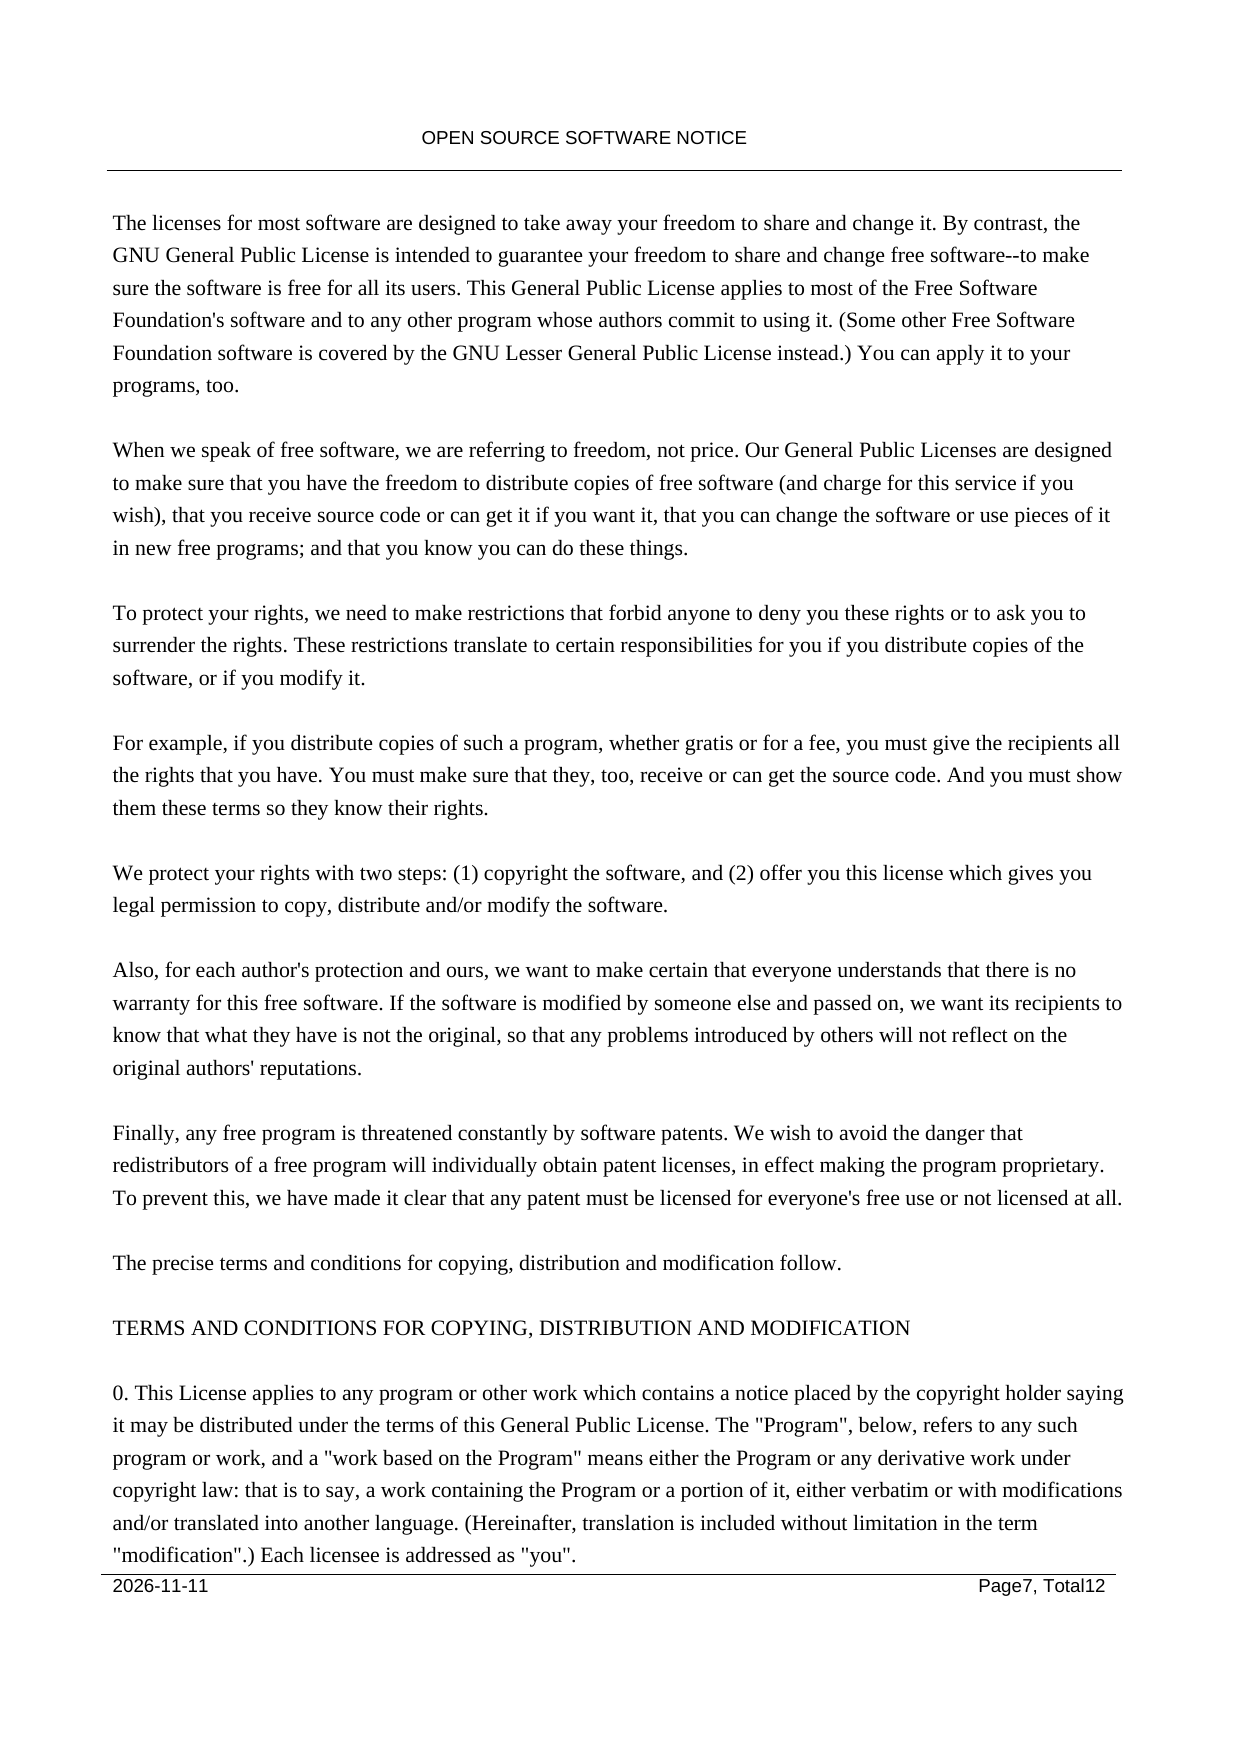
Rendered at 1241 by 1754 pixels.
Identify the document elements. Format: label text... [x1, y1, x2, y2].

text Finally, any free program is threatened constantly by software patents. We wish to avoid the danger that redistributors of a free program will individually obtain patent licenses, in effect making the program proprietary. To prevent this, we have made it clear that any patent must be licensed for everyone's free use or not licensed at all. [112, 1116, 1128, 1214]
text Also, for each author's protection and ours, we want to make certain that everyone understands that there is no warranty for this free software. If the software is modified by someone else and passed on, we want its recipients to know that what they have is not the original, so that any problems introduced by others will not reflect on the original authors' reputations. [112, 954, 1128, 1084]
text For example, if you distribute copies of such a program, whether gratis or for a fee, you must give the recipients all the rights that you have. You must make sure that they, too, receive or can get the source code. And you must show them these terms so they know their rights. [112, 726, 1128, 824]
text 0. This License applies to any program or other work which contains a notice placed by the copyright holder saying it may be distributed under the terms of this General Public License. The "Program", below, refers to any such program or work, and a "work based on the Program" means either the Program or any derivative work under copyright law: that is to say, a work containing the Program or a portion of it, either verbatim or with modifications and/or translated into another language. (Hereinafter, translation is included without limitation in the term "modification".) Each licensee is addressed as "you". [112, 1376, 1128, 1571]
text We protect your rights with two steps: (1) copyright the software, and (2) offer you this license which gives you legal permission to copy, distribute and/or modify the software. [112, 856, 1128, 921]
text The precise terms and conditions for copying, distribution and modification follow. [112, 1246, 1128, 1279]
text When we speak of free software, we are referring to freedom, not price. Our General Public Licenses are designed to make sure that you have the freedom to distribute copies of free software (and charge for this service if you wish), that you receive source code or can get it if you want it, that you can change the software or use pieces of it in new free programs; and that you know you can do these things. [112, 434, 1128, 564]
text TERMS AND CONDITIONS FOR COPYING, DISTRIBUTION AND MODIFICATION [112, 1311, 1128, 1344]
text To protect your rights, we need to make restrictions that forbid anyone to deny you these rights or to ask you to surrender the rights. These restrictions translate to certain responsibilities for you if you distribute copies of the software, or if you modify it. [112, 596, 1128, 694]
text The licenses for most software are designed to take away your freedom to share and change it. By contrast, the GNU General Public License is intended to guarantee your freedom to share and change free software--to make sure the software is free for all its users. This General Public License applies to most of the Free Software Foundation's software and to any other program whose authors commit to using it. (Some other Free Software Foundation software is covered by the GNU Lesser General Public License instead.) You can apply it to your programs, too. [112, 206, 1128, 401]
